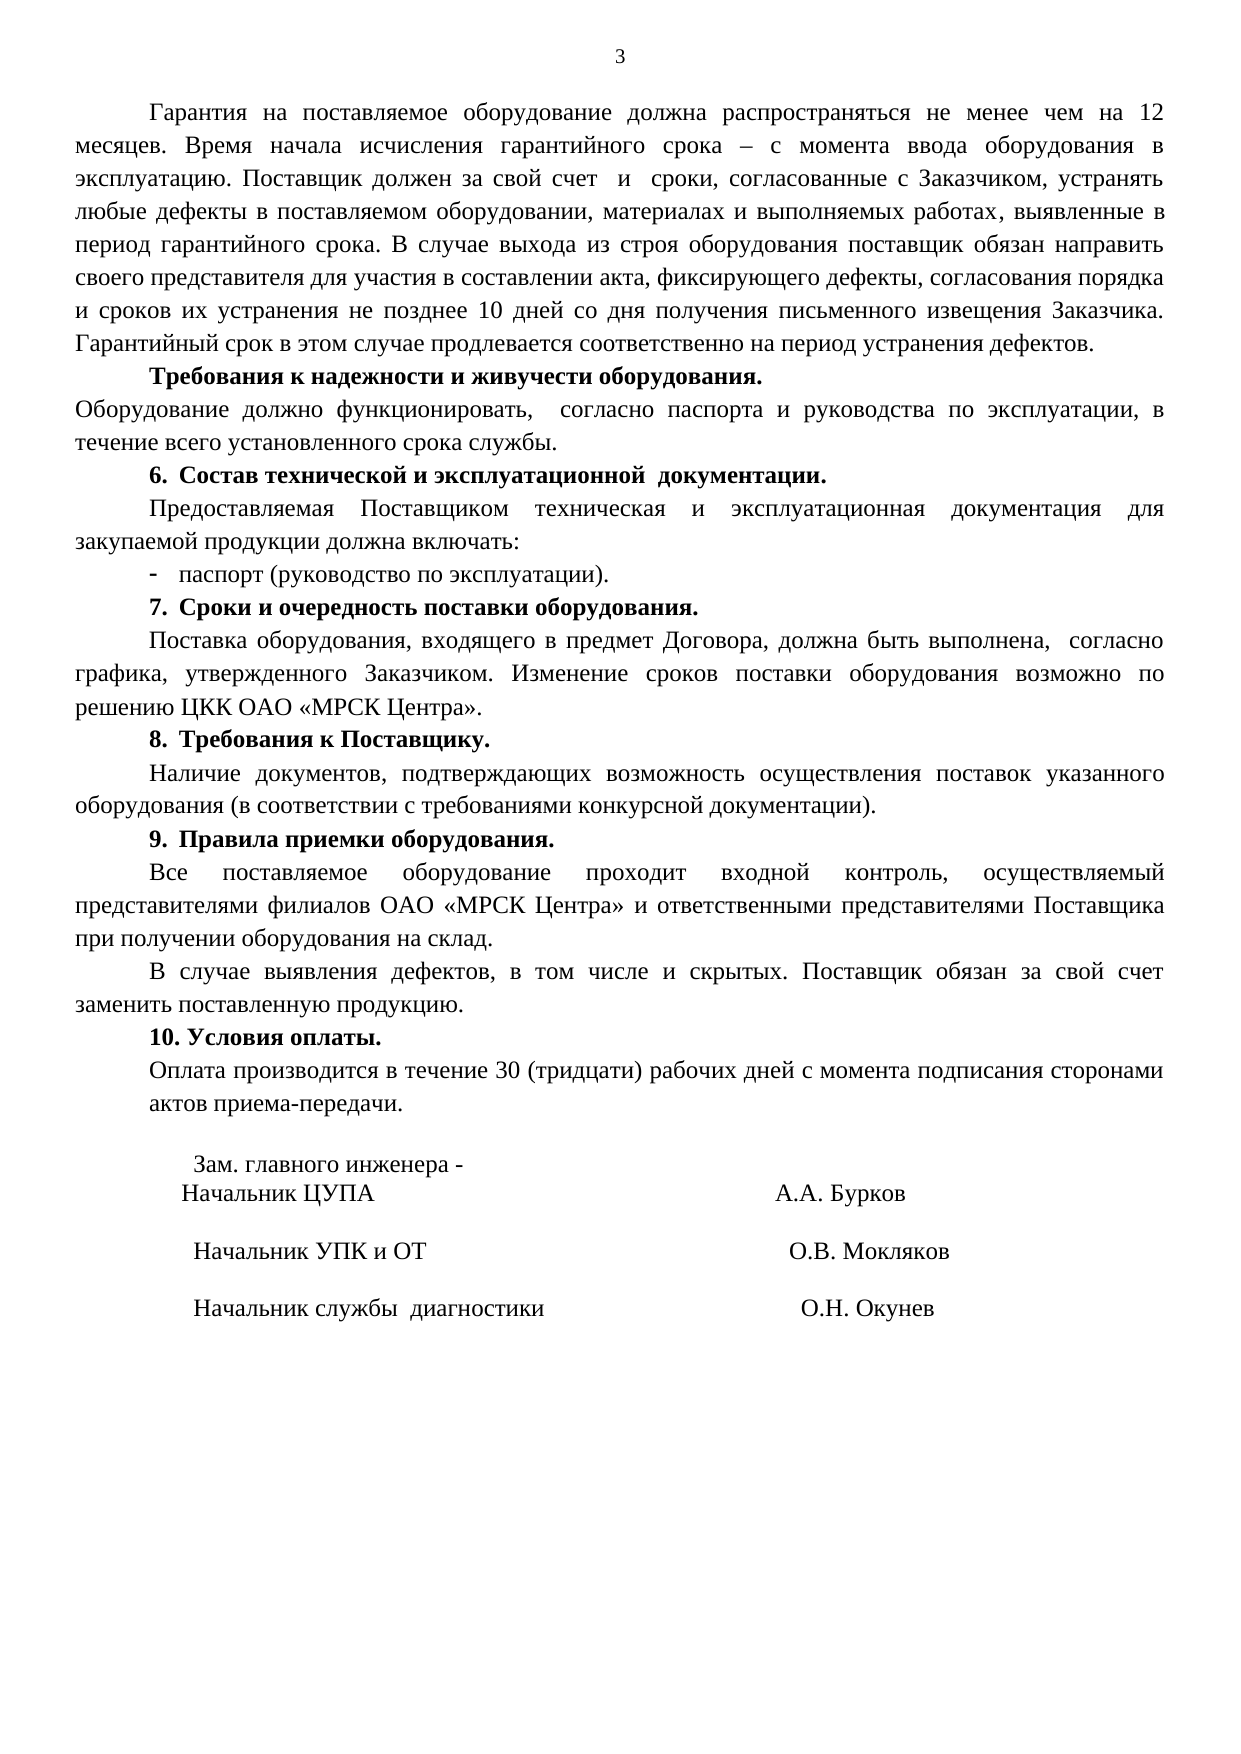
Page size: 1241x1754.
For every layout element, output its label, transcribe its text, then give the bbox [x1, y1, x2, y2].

list Предоставляемая Поставщиком техническая и эксплуатационная документация для закупаемой продукции должна включать: [75, 493, 1165, 555]
text Оплата производится в течение 30 (тридцати) рабочих дней с момента подписания сторонами актов приема-передачи. [149, 1055, 1165, 1117]
text Наличие документов, подтверждающих возможность осуществления поставок указанного оборудования (в соответствии с требованиями конкурсной документации). [75, 758, 1165, 819]
list Оборудование должно функционировать, согласно паспорта и руководства по эксплуатации, в течение всего установленного срока службы. [75, 394, 1165, 456]
list Требования к надежности и живучести оборудования. [75, 361, 1165, 390]
list Условия оплаты. [149, 1022, 1165, 1051]
list Правила приемки оборудования. [149, 824, 1165, 852]
list Требования к Поставщику. [149, 724, 1165, 753]
text Зам. главного инженера - [75, 1149, 1165, 1178]
text В случае выявления дефектов, в том числе и скрытых. Поставщик обязан за свой счет заменить поставленную продукцию. [75, 956, 1165, 1017]
list Состав технической и эксплуатационной документации. [149, 460, 1165, 489]
list паспорт (руководство по эксплуатации). [149, 559, 1165, 588]
text Начальник ЦУПА А.А. Бурков [75, 1178, 1165, 1207]
text Поставка оборудования, входящего в предмет Договора, должна быть выполнена, согласно графика, утвержденного Заказчиком. Изменение сроков поставки оборудования возможно по решению ЦКК ОАО «МРСК Центра». [75, 626, 1165, 720]
text Начальник УПК и ОТ О.В. Мокляков [75, 1236, 1165, 1264]
text Начальник службы диагностики О.Н. Окунев [75, 1293, 1165, 1322]
list Гарантия на поставляемое оборудование должна распространяться не менее чем на 12 месяцев. Время начала исчисления гарантийного срока – с момента ввода оборудования в эксплуатацию. Поставщик должен за свой счет и сроки, согласованные с Заказчиком, устранять любые дефекты в поставляемом оборудовании, материалах и выполняемых работах, выявленные в период гарантийного срока. В случае выхода из строя оборудования поставщик обязан направить своего представителя для участия в составлении акта, фиксирующего дефекты, согласования порядка и сроков их устранения не позднее 10 дней со дня получения письменного извещения Заказчика. Гарантийный срок в этом случае продлевается соответственно на период устранения дефектов. [75, 97, 1165, 357]
list Сроки и очередность поставки оборудования. [149, 592, 1165, 621]
text Все поставляемое оборудование проходит входной контроль, осуществляемый представителями филиалов ОАО «МРСК Центра» и ответственными представителями Поставщика при получении оборудования на склад. [75, 857, 1165, 951]
